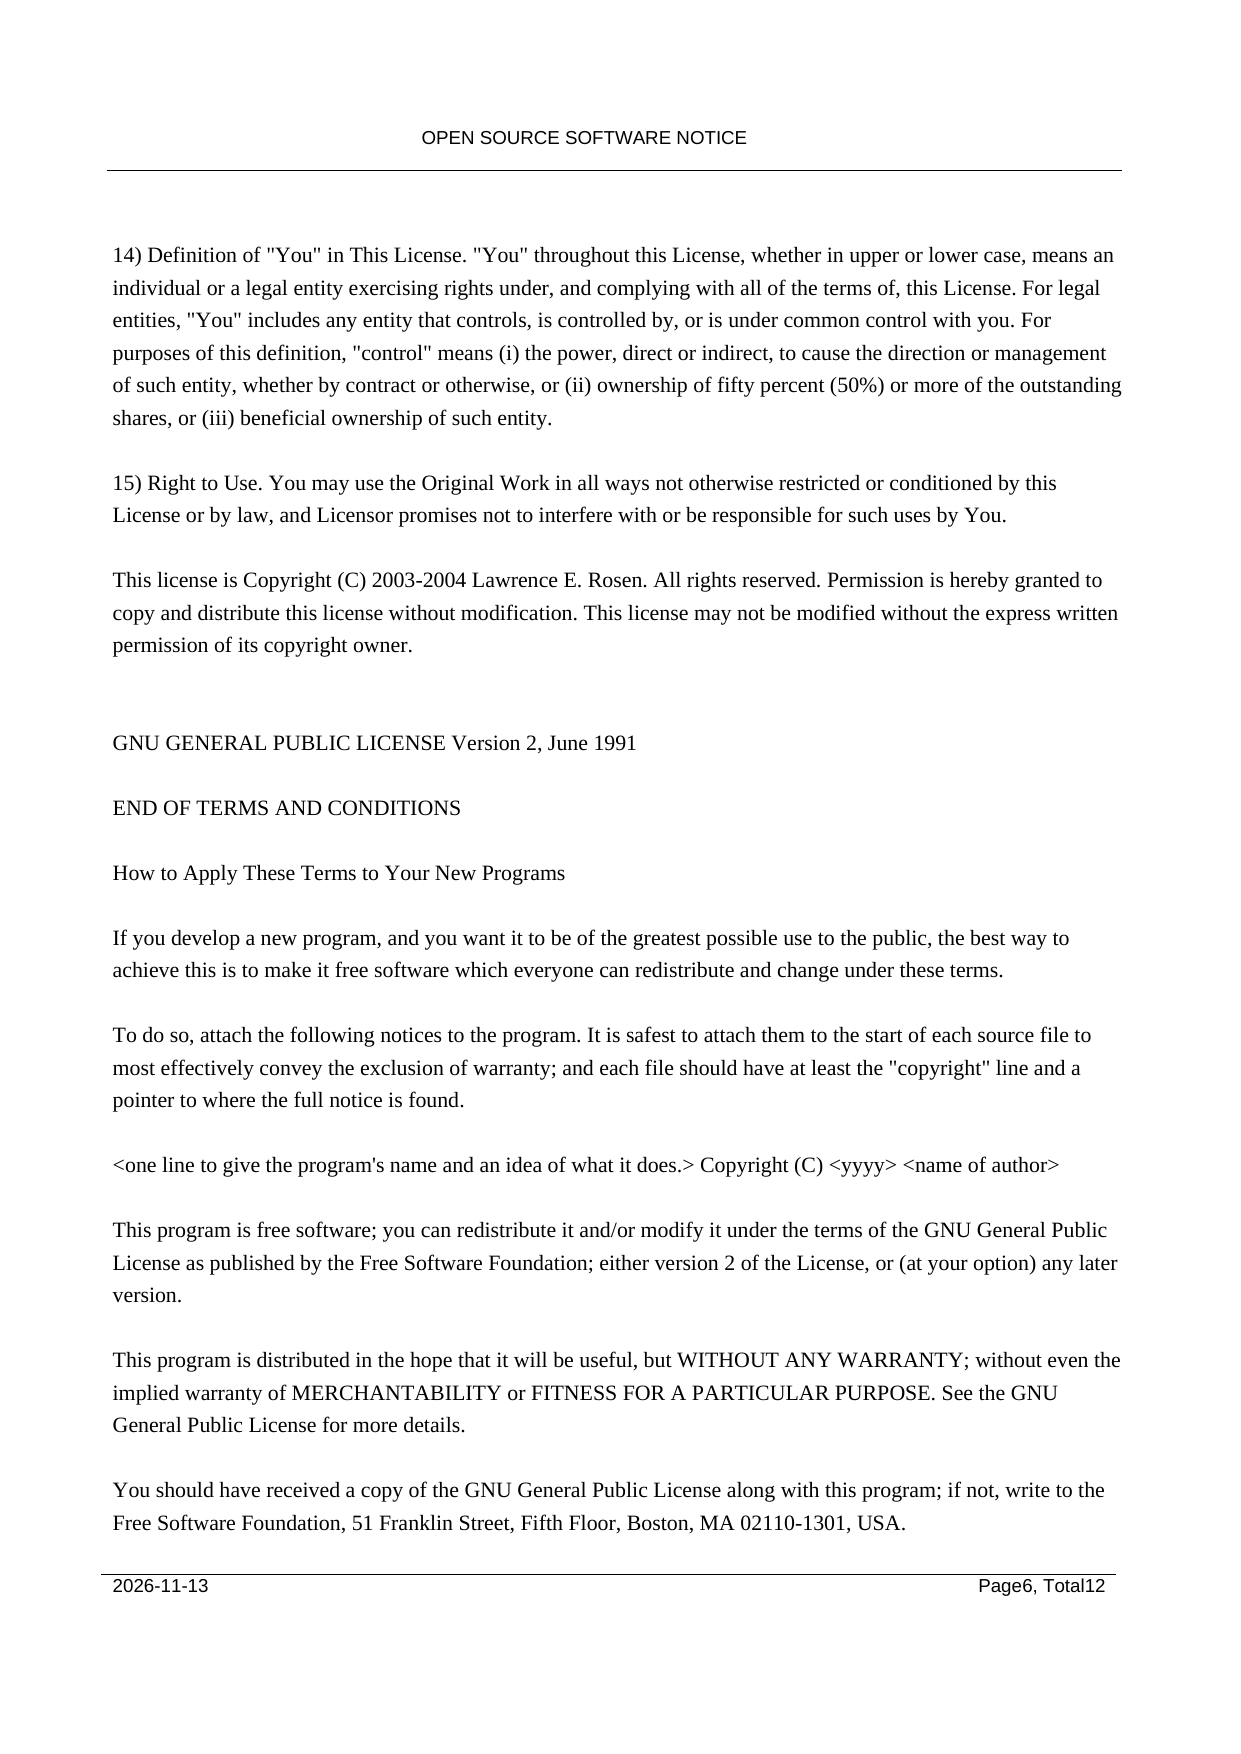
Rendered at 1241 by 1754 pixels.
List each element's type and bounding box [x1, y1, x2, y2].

text [112, 206, 1128, 1539]
